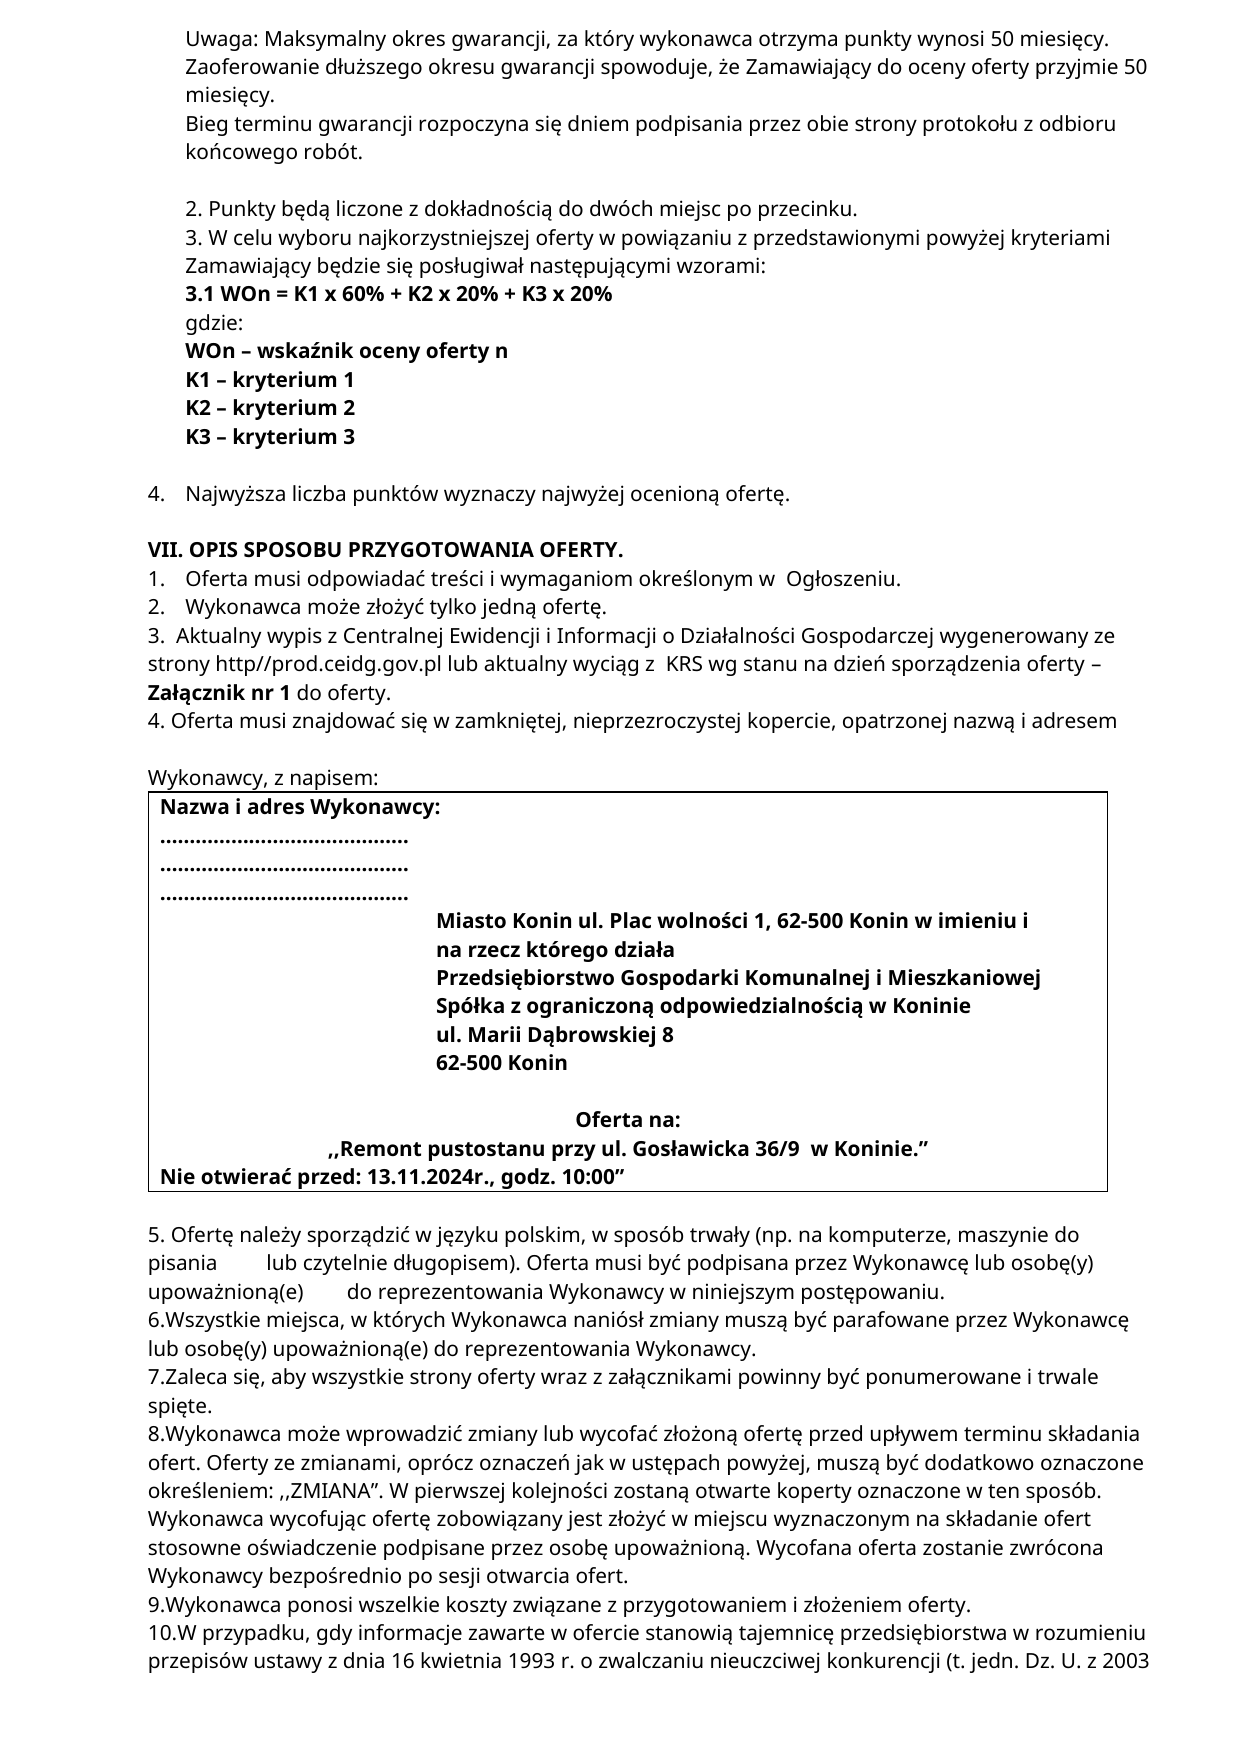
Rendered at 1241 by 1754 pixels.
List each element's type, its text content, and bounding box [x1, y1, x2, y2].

text Zamawiający będzie się posługiwał następującymi wzorami: [185, 251, 1152, 279]
text Uwaga: Maksymalny okres gwarancji, za który wykonawca otrzyma punkty wynosi 50 miesięcy. Zaoferowanie dłuższego okresu gwarancji spowoduje, że Zamawiający do oceny oferty przyjmie 50 miesięcy. [185, 24, 1152, 109]
text Bieg terminu gwarancji rozpoczyna się dniem podpisania przez obie strony protokołu z odbioru końcowego robót. [185, 109, 1152, 166]
text 4. Oferta musi znajdować się w zamkniętej, nieprzezroczystej kopercie, opatrzonej nazwą i adresem [148, 706, 1152, 734]
text 8.Wykonawca może wprowadzić zmiany lub wycofać złożoną ofertę przed upływem terminu składania ofert. Oferty ze zmianami, oprócz oznaczeń jak w ustępach powyżej, muszą być dodatkowo oznaczone określeniem: ,,ZMIANA”. W pierwszej kolejności zostaną otwarte koperty oznaczone w ten sposób. Wykonawca wycofując ofertę zobowiązany jest złożyć w miejscu wyznaczonym na składanie ofert stosowne oświadczenie podpisane przez osobę upoważnioną. Wycofana oferta zostanie zwrócona Wykonawcy bezpośrednio po sesji otwarcia ofert. [148, 1419, 1152, 1590]
text 7.Zaleca się, aby wszystkie strony oferty wraz z załącznikami powinny być ponumerowane i trwale spięte. [148, 1362, 1152, 1419]
text 3.1 WOn = K1 x 60% + K2 x 20% + K3 x 20% [185, 279, 1152, 308]
text 3. W celu wyboru najkorzystniejszej oferty w powiązaniu z przedstawionymi powyżej kryteriami [185, 223, 1152, 251]
text 6.Wszystkie miejsca, w których Wykonawca naniósł zmiany muszą być parafowane przez Wykonawcę lub osobę(y) upoważnioną(e) do reprezentowania Wykonawcy. [148, 1305, 1152, 1362]
text WOn – wskaźnik oceny oferty n [185, 336, 1152, 365]
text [148, 1618, 1152, 1675]
text 9.Wykonawca ponosi wszelkie koszty związane z przygotowaniem i złożeniem oferty. [148, 1590, 1152, 1618]
text 3. Aktualny wypis z Centralnej Ewidencji i Informacji o Działalności Gospodarczej wygenerowany ze strony http//prod.ceidg.gov.pl lub aktualny wyciąg z KRS wg stanu na dzień sporządzenia oferty – Załącznik nr 1 do oferty. [148, 621, 1152, 706]
text VII. OPIS SPOSOBU PRZYGOTOWANIA OFERTY. [148, 536, 1152, 564]
text K1 – kryterium 1 [185, 365, 1152, 393]
text K3 – kryterium 3 [185, 422, 1152, 450]
text gdzie: [185, 308, 1152, 336]
text 2. Punkty będą liczone z dokładnością do dwóch miejsc po przecinku. [185, 194, 1152, 223]
text 5. Ofertę należy sporządzić w języku polskim, w sposób trwały (np. na komputerze, maszynie do pisania lub czytelnie długopisem). Oferta musi być podpisana przez Wykonawcę lub osobę(y) upoważnioną(e) do reprezentowania Wykonawcy w niniejszym postępowaniu. [148, 1220, 1152, 1305]
text K2 – kryterium 2 [185, 393, 1152, 422]
list Oferta musi odpowiadać treści i wymaganiom określonym w Ogłoszeniu. [148, 564, 1152, 592]
text Wykonawcy, z napisem: [148, 763, 1152, 791]
list Najwyższa liczba punktów wyznaczy najwyżej ocenioną ofertę. [148, 479, 1152, 507]
table_header Nazwa i adres Wykonawcy: …………………………………… …………………………………… …………………………………… Miasto Konin ul. Plac wolności 1, 62-500 Konin w imieniu i na rzecz którego działa Przedsiębiorstwo Gospodarki Komunalnej i Mieszkaniowej Spółka z ograniczoną odpowiedzialnością w Koninie ul. Marii Dąbrowskiej 8 62-500 Konin Oferta na: ,,Remont pustostanu przy ul. Gosławicka 36/9 w Koninie.” Nie otwierać przed: 13.11.2024r., godz. 10:00” [149, 793, 1107, 1191]
list Wykonawca może złożyć tylko jedną ofertę. [148, 592, 1152, 621]
